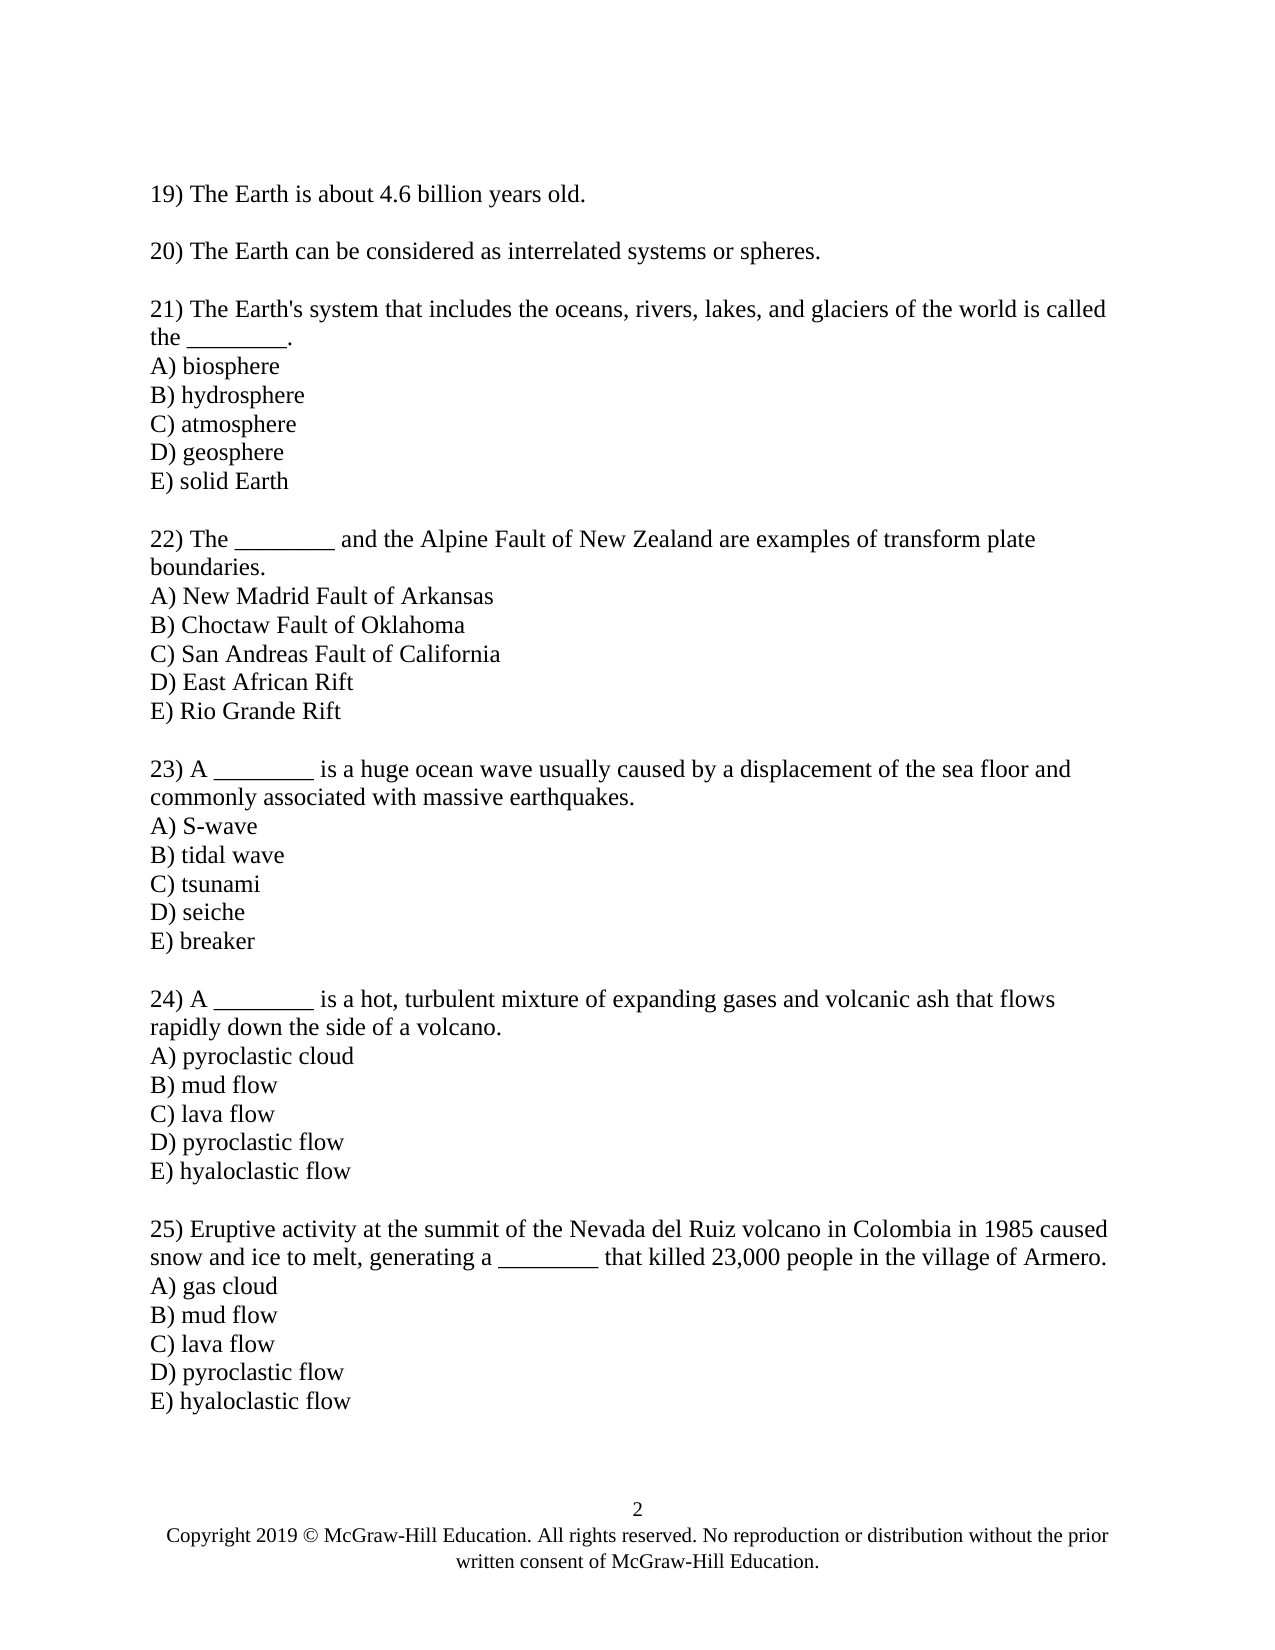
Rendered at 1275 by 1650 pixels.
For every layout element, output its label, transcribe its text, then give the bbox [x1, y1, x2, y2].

text B) tidal wave [150, 840, 1125, 869]
text C) lava flow [150, 1329, 1125, 1357]
text A) gas cloud [150, 1271, 1125, 1300]
text C) lava flow [150, 1099, 1125, 1127]
text D) East African Rift [150, 667, 1125, 696]
text D) pyroclastic flow [150, 1127, 1125, 1156]
text 24) A ________ is a hot, turbulent mixture of expanding gases and volcanic ash that flows rapidly down the side of a volcano. [150, 984, 1125, 1041]
text 25) Eruptive activity at the summit of the Nevada del Ruiz volcano in Colombia in 1985 caused snow and ice to melt, generating a ________ that killed 23,000 people in the village of Armero. [150, 1214, 1125, 1271]
text E) hyaloclastic flow [150, 1156, 1125, 1185]
text D) pyroclastic flow [150, 1357, 1125, 1386]
text E) hyaloclastic flow [150, 1386, 1125, 1415]
text B) Choctaw Fault of Oklahoma [150, 610, 1125, 639]
text 21) The Earth's system that includes the oceans, rivers, lakes, and glaciers of the world is called the ________. [150, 294, 1125, 351]
text 23) A ________ is a huge ocean wave usually caused by a displacement of the sea floor and commonly associated with massive earthquakes. [150, 754, 1125, 811]
text A) biosphere [150, 351, 1125, 380]
text E) solid Earth [150, 466, 1125, 495]
text C) atmosphere [150, 409, 1125, 437]
text 20) The Earth can be considered as interrelated systems or spheres. [150, 236, 1125, 265]
text B) mud flow [150, 1300, 1125, 1329]
text 19) The Earth is about 4.6 billion years old. [150, 179, 1125, 207]
text D) seiche [150, 897, 1125, 926]
text D) geosphere [150, 437, 1125, 466]
text A) S-wave [150, 811, 1125, 840]
text B) hydrosphere [150, 380, 1125, 409]
text A) pyroclastic cloud [150, 1041, 1125, 1070]
text E) Rio Grande Rift [150, 696, 1125, 725]
text B) mud flow [150, 1070, 1125, 1099]
text 22) The ________ and the Alpine Fault of New Zealand are examples of transform plate boundaries. [150, 524, 1125, 581]
text A) New Madrid Fault of Arkansas [150, 581, 1125, 610]
text C) San Andreas Fault of California [150, 639, 1125, 667]
text E) breaker [150, 926, 1125, 955]
text C) tsunami [150, 869, 1125, 897]
